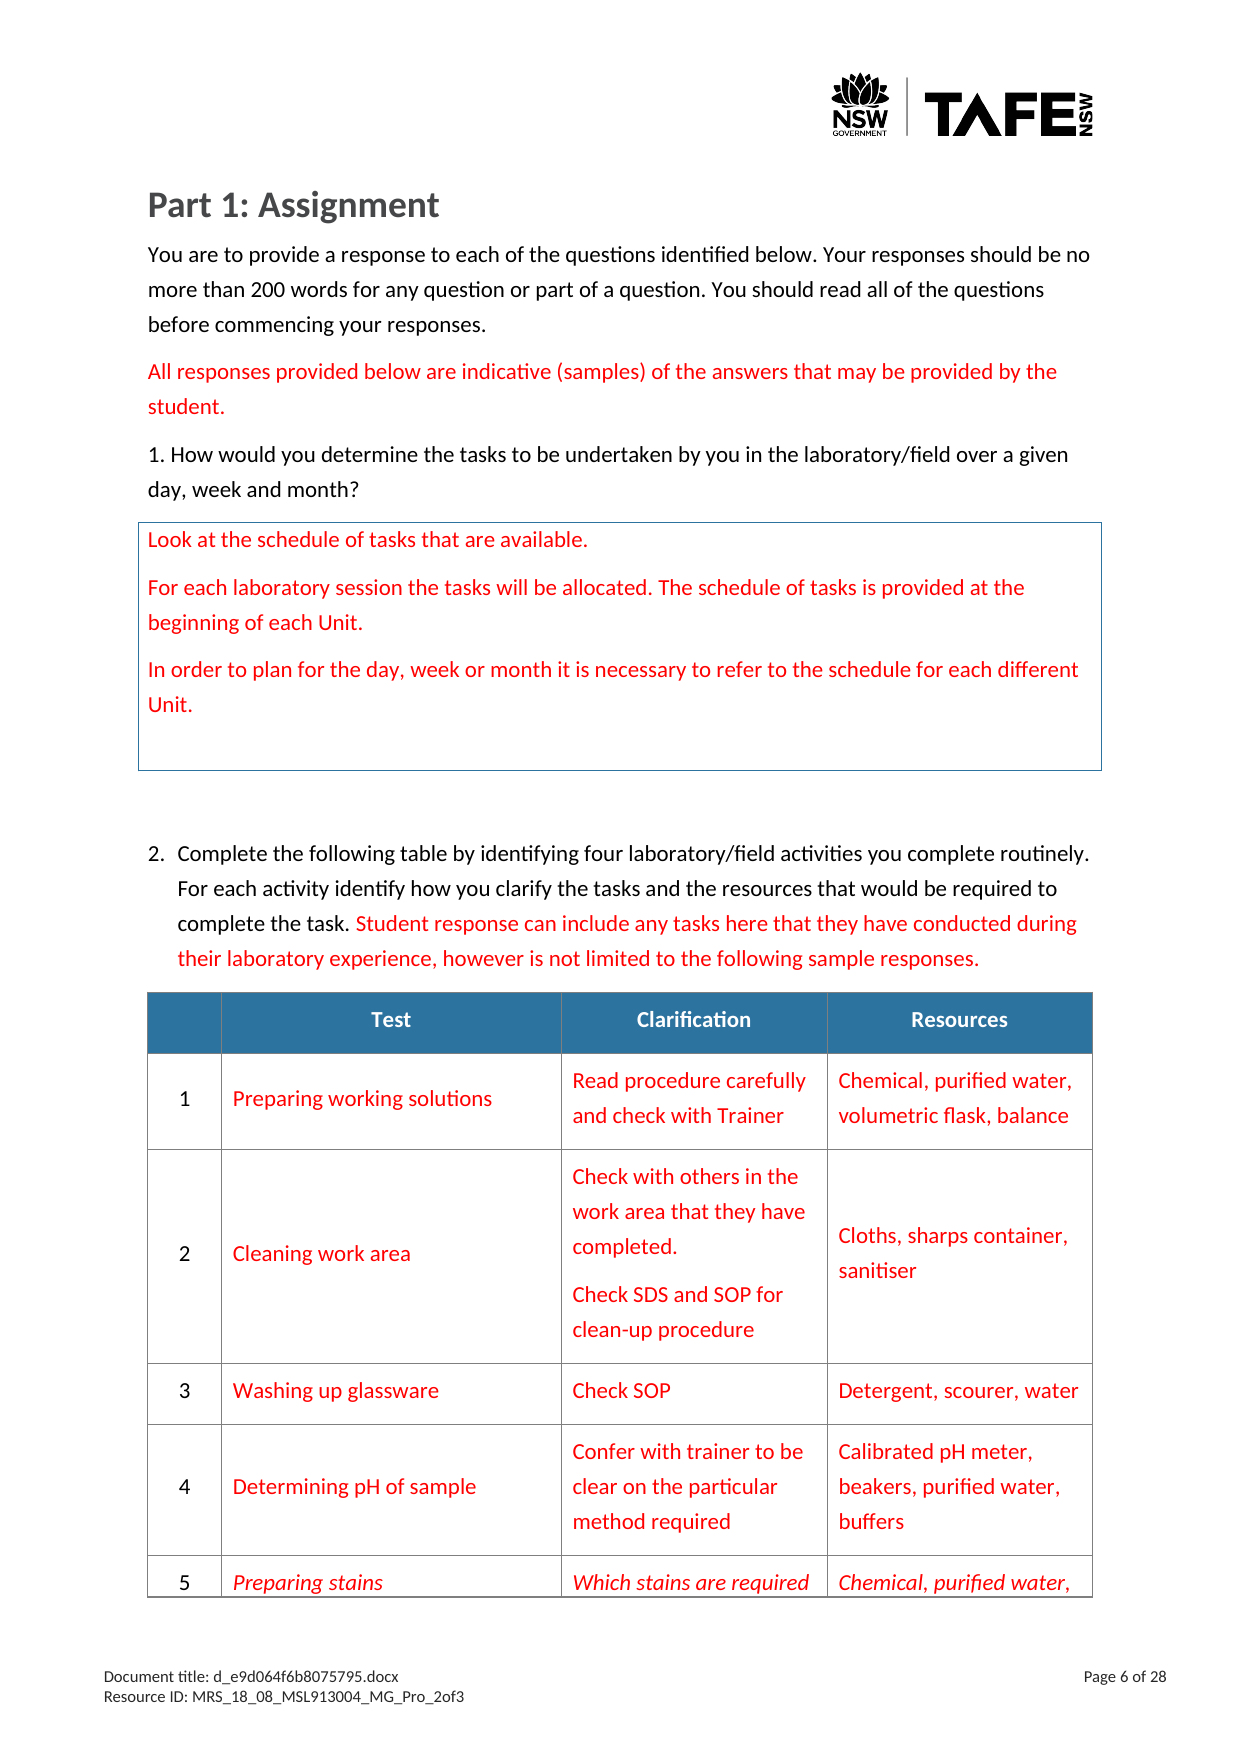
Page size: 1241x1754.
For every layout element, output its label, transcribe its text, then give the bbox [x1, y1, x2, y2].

table_cell Check SOP [562, 1364, 827, 1424]
table_cell 3 [148, 1364, 221, 1424]
table_header Resources [828, 993, 1092, 1053]
table_cell Cleaning work area [222, 1150, 561, 1362]
table_cell Confer with trainer to be clear on the particular method required [562, 1425, 827, 1555]
text For each laboratory session the tasks will be allocated. The schedule of tasks is provided at the beginning of each Unit. [139, 570, 1101, 636]
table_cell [828, 1556, 1092, 1596]
table_cell Determining pH of sample [222, 1425, 561, 1555]
table_cell 1 [148, 1054, 221, 1149]
table_cell Cloths, sharps container, sanitiser [828, 1150, 1092, 1362]
table_cell 5 [148, 1556, 221, 1596]
table_cell 2 [148, 1150, 221, 1362]
text You are to provide a response to each of the questions identified below. Your responses should be no more than 200 words for any question or part of a question. You should read all of the questions before commencing your responses. [148, 240, 1092, 338]
table_cell Preparing stains [222, 1556, 561, 1596]
table_cell Read procedure carefully and check with Trainer [562, 1054, 827, 1149]
text In order to plan for the day, week or month it is necessary to refer to the schedule for each different Unit. [139, 652, 1101, 718]
list Complete the following table by identifying four laboratory/field activities you complete routinely. For each activity identify how you clarify the tasks and the resources that would be required to complete the task. Student response can include any tasks here that they have conducted during their laboratory experience, however is not limited to the following sample responses. [148, 839, 1092, 972]
table_cell Washing up glassware [222, 1364, 561, 1424]
table_header [148, 993, 221, 1053]
picture [831, 71, 1093, 137]
table_cell Check with others in the work area that they have completed. Check SDS and SOP for clean-up procedure [562, 1150, 827, 1362]
text All responses provided below are indicative (samples) of the answers that may be provided by the student. [148, 357, 1092, 420]
table_header Clarification [562, 993, 827, 1053]
table_cell Chemical, purified water, volumetric flask, balance [828, 1054, 1092, 1149]
table_cell Calibrated pH meter, beakers, purified water, buffers [828, 1425, 1092, 1555]
table_cell Detergent, scourer, water [828, 1364, 1092, 1424]
text 1. How would you determine the tasks to be undertaken by you in the laboratory/field over a given day, week and month? [148, 440, 1092, 503]
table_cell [562, 1556, 827, 1596]
subtitle Part 1: Assignment [148, 181, 1092, 227]
table_cell Preparing working solutions [222, 1054, 561, 1149]
text Look at the schedule of tasks that are available. [139, 523, 1101, 553]
table_cell 4 [148, 1425, 221, 1555]
table_header Test [222, 993, 561, 1053]
